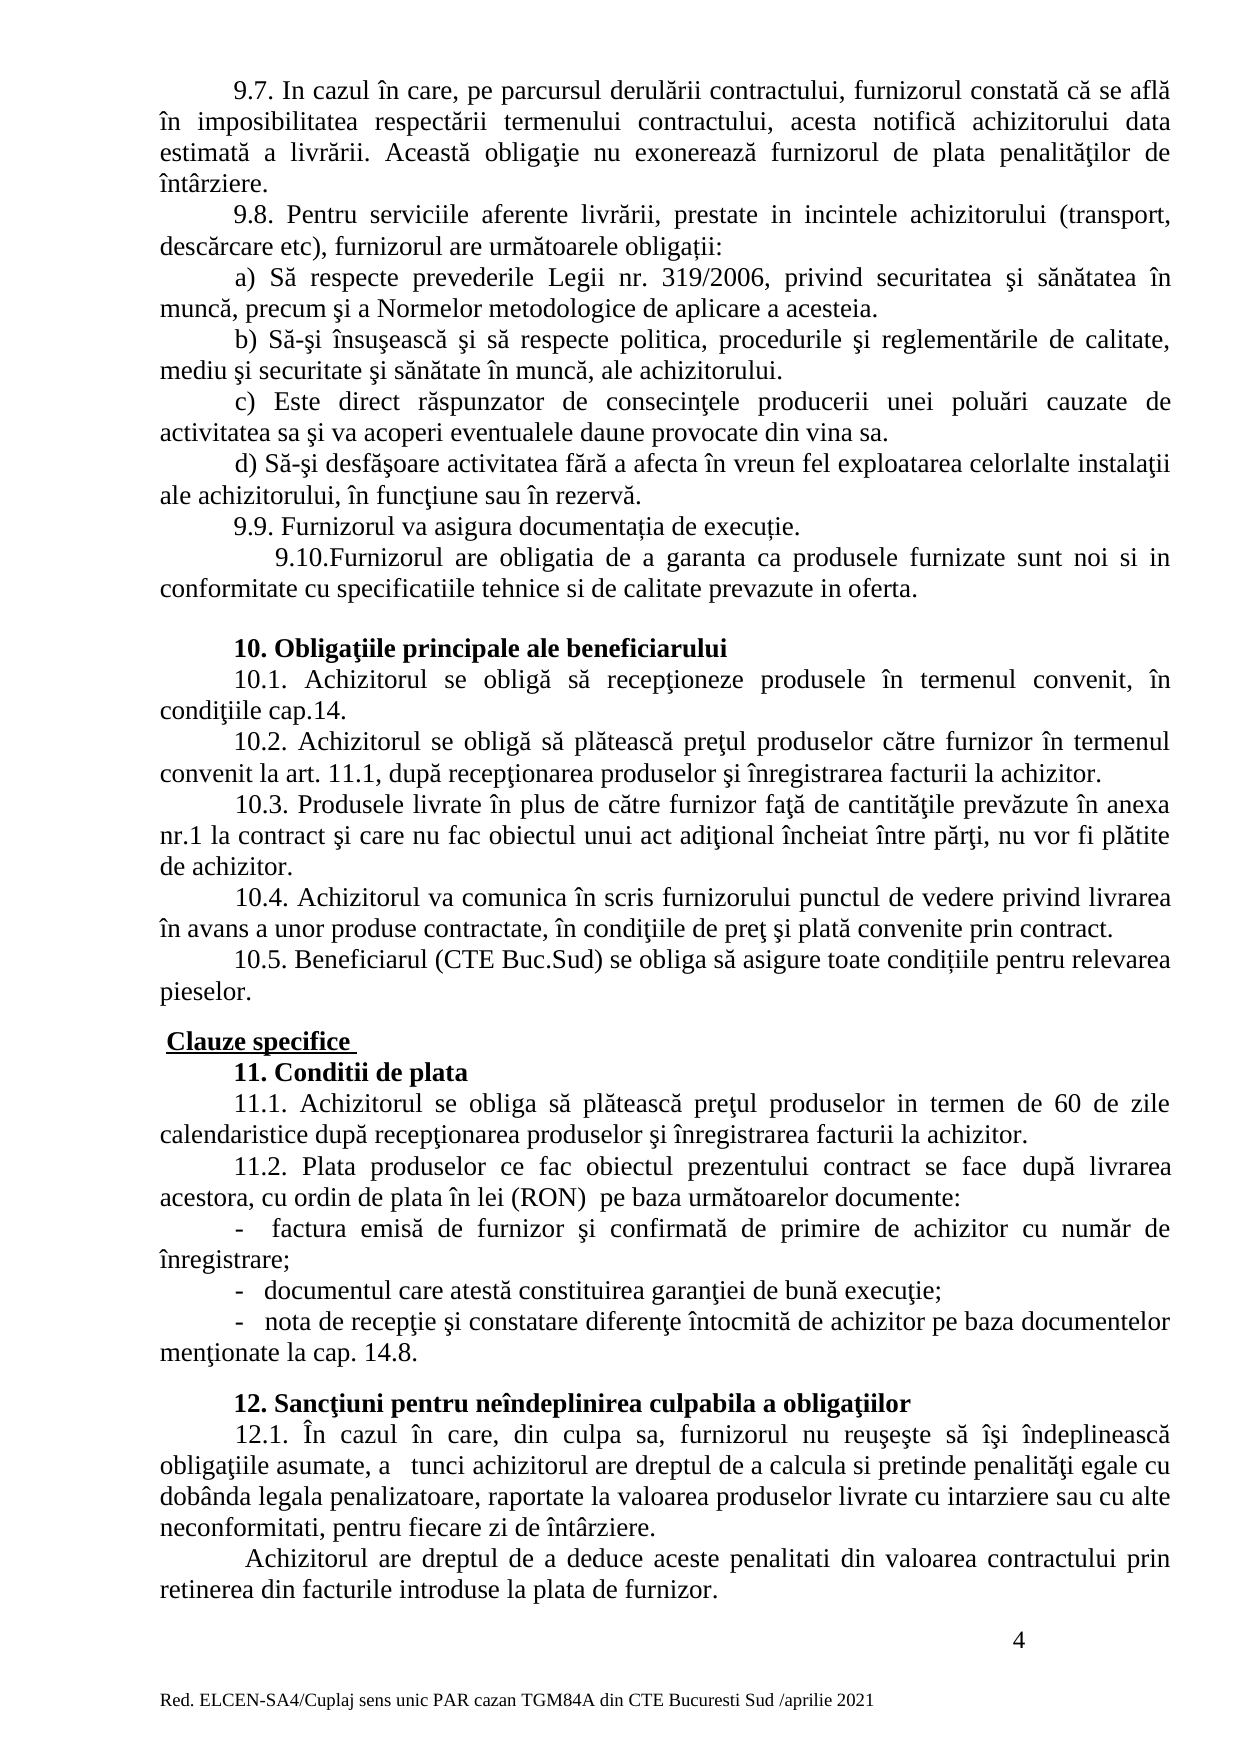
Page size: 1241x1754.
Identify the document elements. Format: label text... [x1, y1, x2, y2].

text 10.1. Achizitorul se obligă să recepţioneze produsele în termenul convenit, în condiţiile cap.14. [159, 663, 1172, 726]
text 9.8. Pentru serviciile aferente livrării, prestate in incintele achizitorului (transport, descărcare etc), furnizorul are următoarele obligații: [159, 198, 1172, 261]
text 9.9. Furnizorul va asigura documentația de execuție. [159, 510, 1172, 541]
text 9.10.Furnizorul are obligatia de a garanta ca produsele furnizate sunt noi si in conformitate cu specificatiile tehnice si de calitate prevazute in oferta. [159, 541, 1172, 603]
text 9.7. In cazul în care, pe parcursul derulării contractului, furnizorul constată că se află în imposibilitatea respectării termenului contractului, acesta notifică achizitorului data estimată a livrării. Această obligaţie nu exonerează furnizorul de plata penalităţilor de întârziere. [159, 74, 1172, 198]
text 10.5. Beneficiarul (CTE Buc.Sud) se obliga să asigure toate condițiile pentru relevarea pieselor. [159, 943, 1172, 1006]
text b) Să-şi însuşească şi să respecte politica, procedurile şi reglementările de calitate, mediu şi securitate şi sănătate în muncă, ale achizitorului. [159, 323, 1172, 385]
text d) Să-şi desfăşoare activitatea fără a afecta în vreun fel exploatarea celorlalte instalaţii ale achizitorului, în funcţiune sau în rezervă. [159, 448, 1172, 510]
text 10.3. Produsele livrate în plus de către furnizor faţă de cantităţile prevăzute în anexa nr.1 la contract şi care nu fac obiectul unui act adiţional încheiat între părţi, nu vor fi plătite de achizitor. [159, 788, 1172, 881]
text 12. Sancţiuni pentru neîndeplinirea culpabila a obligaţiilor [159, 1387, 1172, 1418]
text 12.1. În cazul în care, din culpa sa, furnizorul nu reuşeşte să îşi îndeplinească obligaţiile asumate, a tunci achizitorul are dreptul de a calcula si pretinde penalităţi egale cu dobânda legala penalizatoare, raportate la valoarea produselor livrate cu intarziere sau cu alte neconformitati, pentru fiecare zi de întârziere. [159, 1418, 1172, 1542]
text c) Este direct răspunzator de consecinţele producerii unei poluări cauzate de activitatea sa şi va acoperi eventualele daune provocate din vina sa. [159, 385, 1172, 448]
text - factura emisă de furnizor şi confirmată de primire de achizitor cu număr de înregistrare; [159, 1212, 1172, 1274]
text - documentul care atestă constituirea garanţiei de bună execuţie; [159, 1274, 1172, 1305]
text Achizitorul are dreptul de a deduce aceste penalitati din valoarea contractului prin retinerea din facturile introduse la plata de furnizor. [159, 1542, 1172, 1605]
text a) Să respecte prevederile Legii nr. 319/2006, privind securitatea şi sănătatea în muncă, precum şi a Normelor metodologice de aplicare a acesteia. [159, 261, 1172, 323]
text 10.4. Achizitorul va comunica în scris furnizorului punctul de vedere privind livrarea în avans a unor produse contractate, în condiţiile de preţ şi plată convenite prin contract. [159, 881, 1172, 943]
text - nota de recepţie şi constatare diferenţe întocmită de achizitor pe baza documentelor menţionate la cap. 14.8. [159, 1305, 1172, 1368]
text 10.2. Achizitorul se obligă să plătească preţul produselor către furnizor în termenul convenit la art. 11.1, după recepţionarea produselor şi înregistrarea facturii la achizitor. [159, 726, 1172, 788]
text 11.2. Plata produselor ce fac obiectul prezentului contract se face după livrarea acestora, cu ordin de plata în lei (RON) pe baza următoarelor documente: [159, 1149, 1172, 1212]
text 11.1. Achizitorul se obliga să plătească preţul produselor in termen de 60 de zile calendaristice după recepţionarea produselor şi înregistrarea facturii la achizitor. [159, 1087, 1172, 1149]
text 11. Conditii de plata [159, 1056, 1172, 1087]
text Clauze specifice [159, 1025, 1172, 1056]
text 10. Obligaţiile principale ale beneficiarului [159, 632, 1172, 663]
